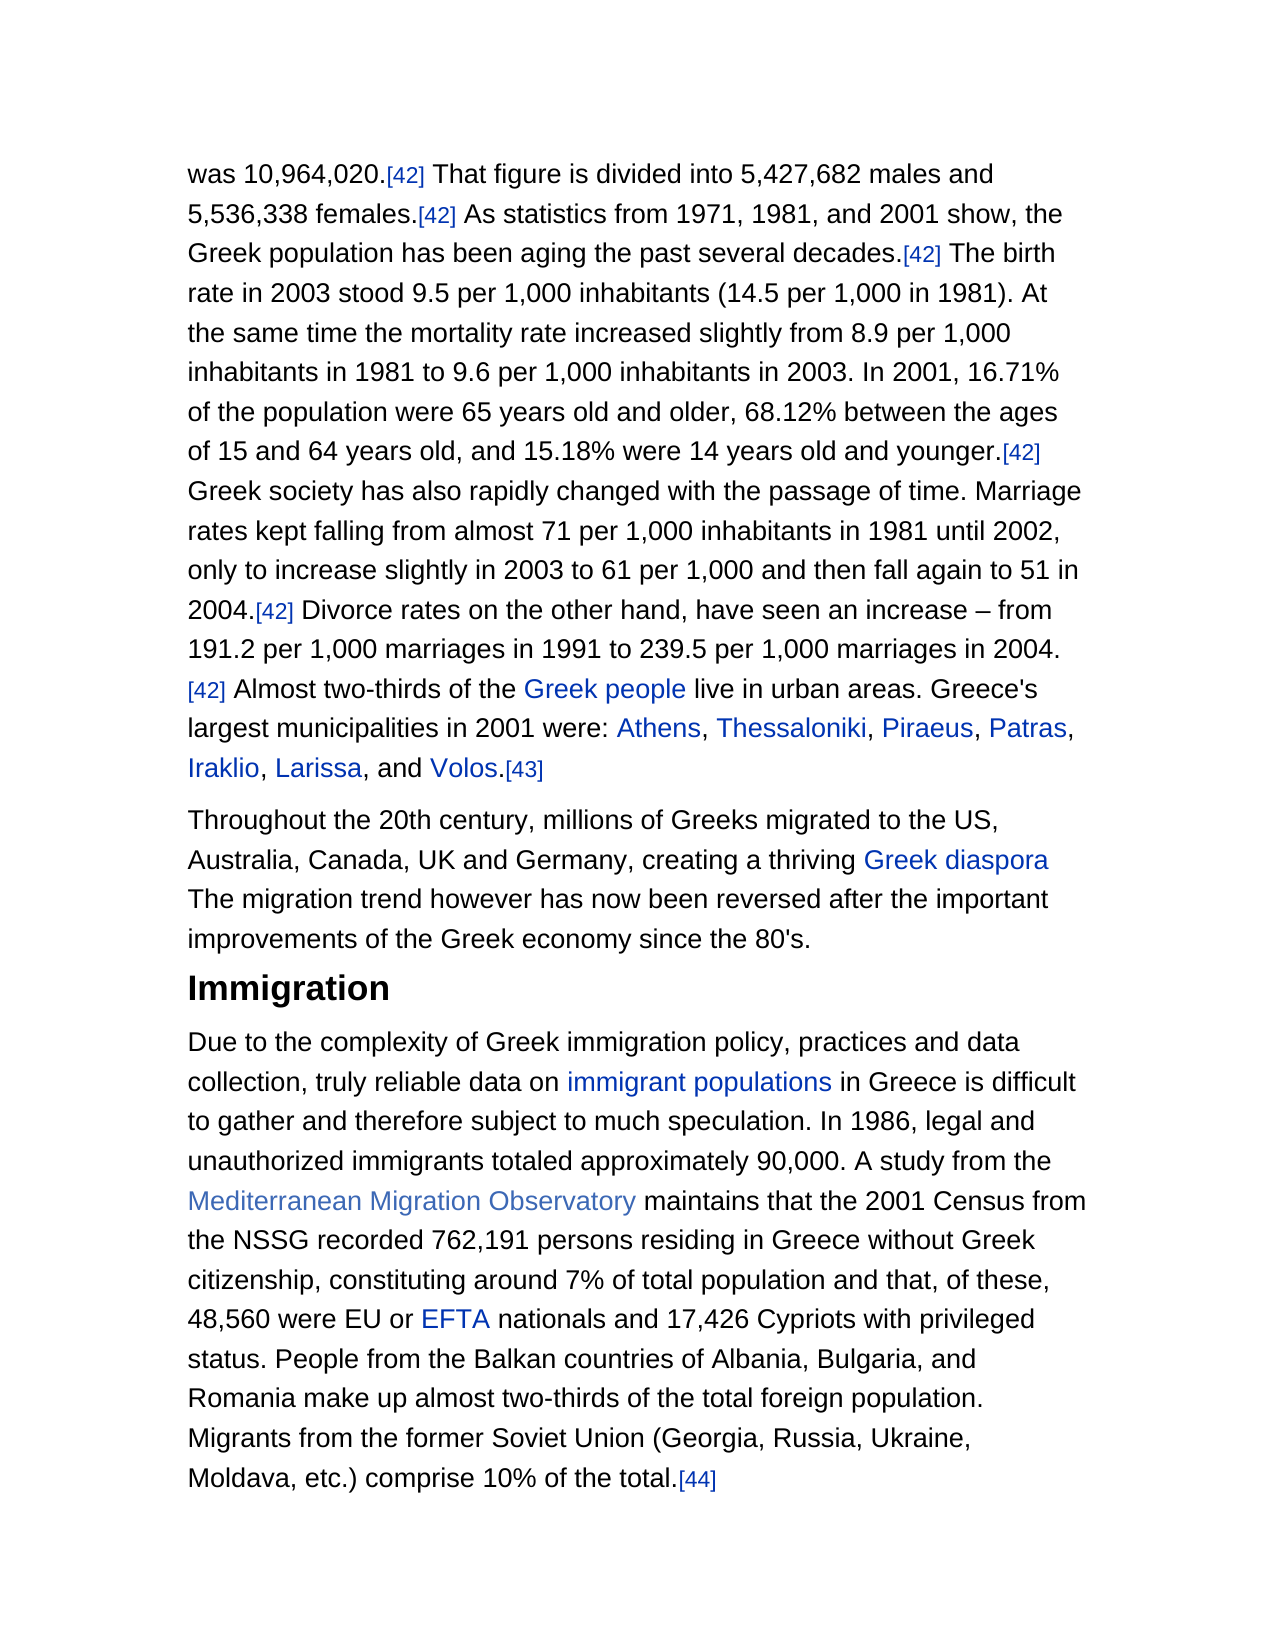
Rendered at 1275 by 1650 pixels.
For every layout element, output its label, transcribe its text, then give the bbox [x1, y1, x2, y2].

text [187, 150, 1087, 783]
text Due to the complexity of Greek immigration policy, practices and data collection, truly reliable data on immigrant populations in Greece is difficult to gather and therefore subject to much speculation. In 1986, legal and unauthorized immigrants totaled approximately 90,000. A study from the Mediterranean Migration Observatory maintains that the 2001 Census from the NSSG recorded 762,191 persons residing in Greece without Greek citizenship, constituting around 7% of total population and that, of these, 48,560 were EU or EFTA nationals and 17,426 Cypriots with privileged status. People from the Balkan countries of Albania, Bulgaria, and Romania make up almost two-thirds of the total foreign population. Migrants from the former Soviet Union (Georgia, Russia, Ukraine, Moldava, etc.) comprise 10% of the total.[44] [187, 1018, 1087, 1493]
text Throughout the 20th century, millions of Greeks migrated to the US, Australia, Canada, UK and Germany, creating a thriving Greek diaspora The migration trend however has now been reversed after the important improvements of the Greek economy since the 80's. [187, 796, 1087, 954]
text Immigration [187, 967, 1087, 1007]
